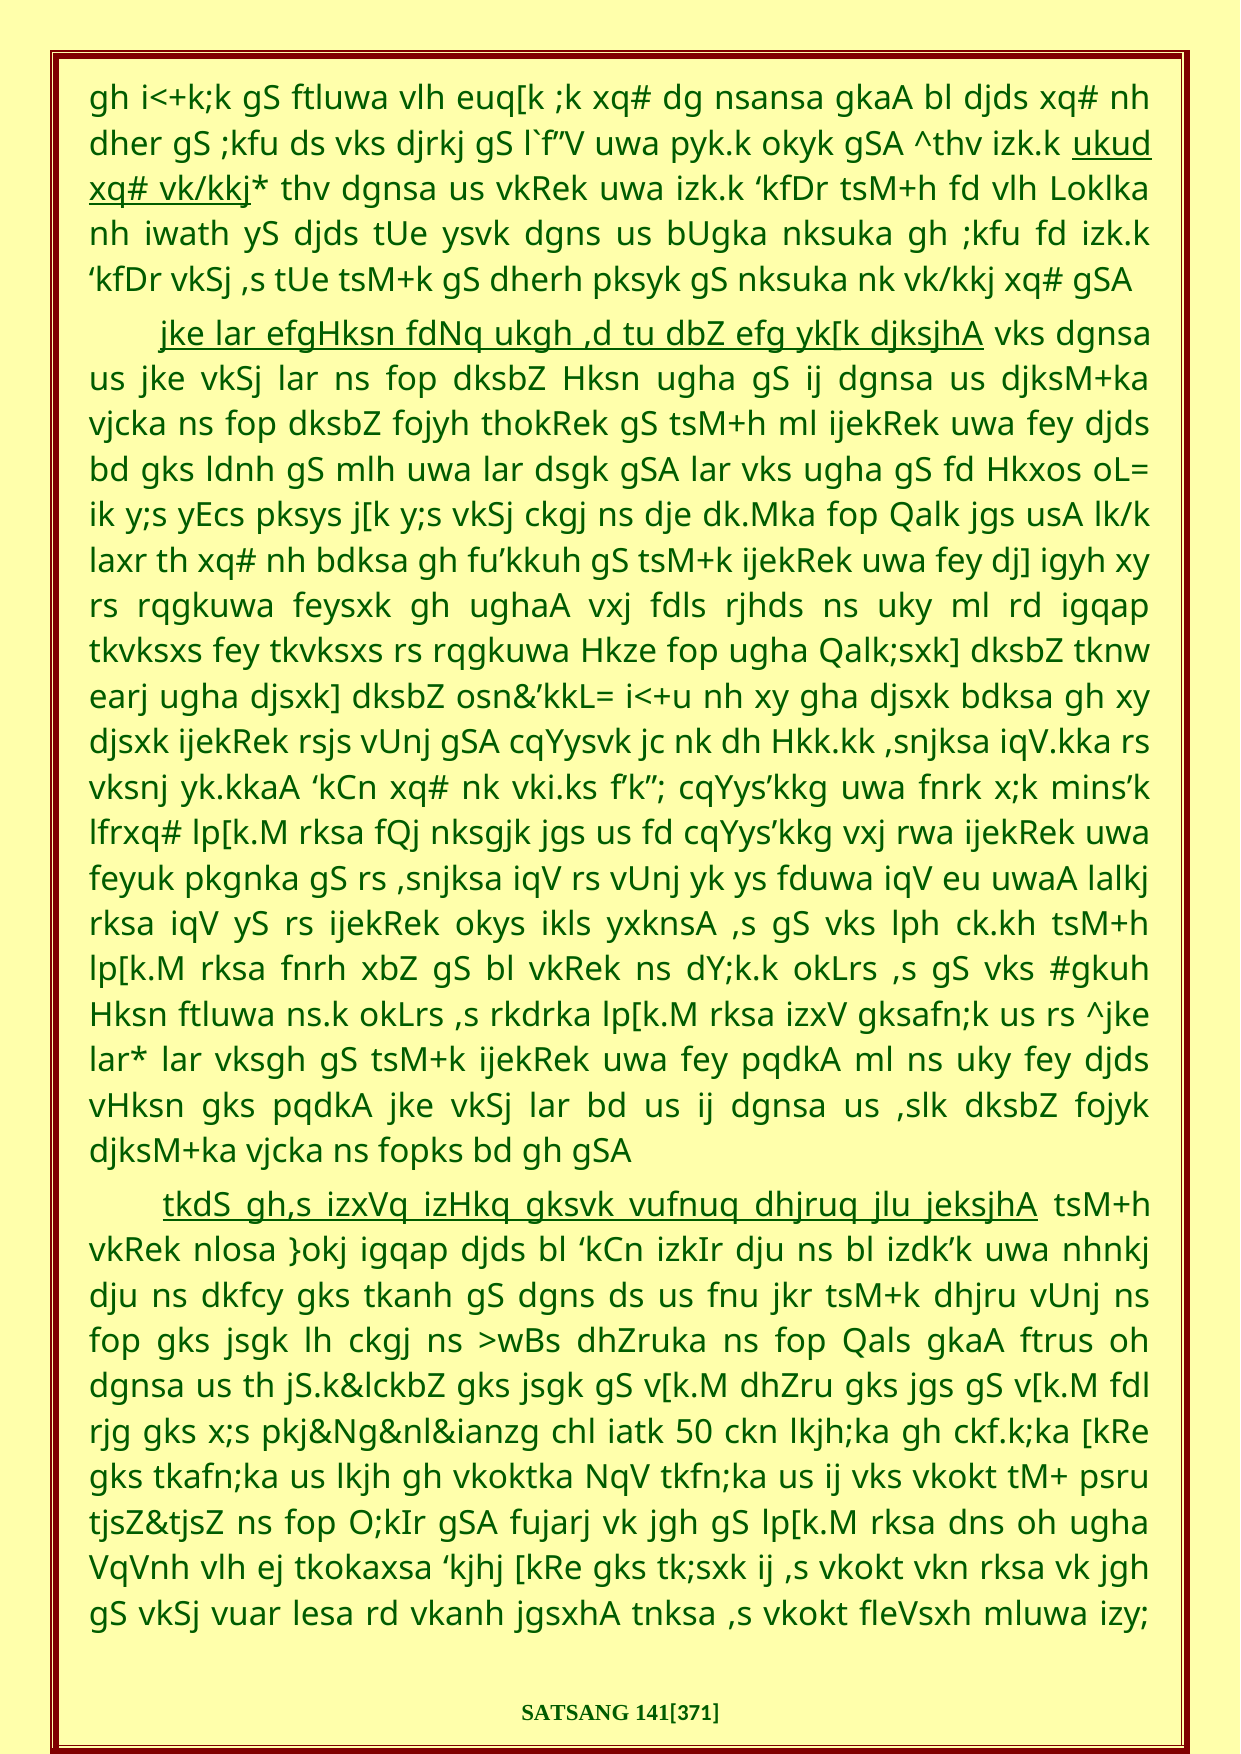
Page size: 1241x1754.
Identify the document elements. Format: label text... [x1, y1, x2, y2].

text jke lar efgHksn fdNq ukgh ,d tu dbZ efg yk[k djksjhA vks dgnsa us jke vkSj lar ns fop dksbZ Hksn ugha gS ij dgnsa us djksM+ka vjcka ns fop dksbZ fojyh thokRek gS tsM+h ml ijekRek uwa fey djds bd gks ldnh gS mlh uwa lar dsgk gSA lar vks ugha gS fd Hkxos oL= ik y;s yEcs pksys j[k y;s vkSj ckgj ns dje dk.Mka fop Qalk jgs usA lk/k laxr th xq# nh bdksa gh fu’kkuh gS tsM+k ijekRek uwa fey dj] igyh xy rs rqgkuwa feysxk gh ughaA vxj fdls rjhds ns uky ml rd igqap tkvksxs fey tkvksxs rs rqgkuwa Hkze fop ugha Qalk;sxk] dksbZ tknw earj ugha djsxk] dksbZ osn&’kkL= i<+u nh xy gha djsxk bdksa gh xy djsxk ijekRek rsjs vUnj gSA cqYysvk jc nk dh Hkk.kk ,snjksa iqV.kka rs vksnj yk.kkaA ‘kCn xq# nk vki.ks f’k”; cqYys’kkg uwa fnrk x;k mins’k lfrxq# lp[k.M rksa fQj nksgjk jgs us fd cqYys’kkg vxj rwa ijekRek uwa feyuk pkgnka gS rs ,snjksa iqV rs vUnj yk ys fduwa iqV eu uwaA lalkj rksa iqV yS rs ijekRek okys ikls yxknsA ,s gS vks lph ck.kh tsM+h lp[k.M rksa fnrh xbZ gS bl vkRek ns dY;k.k okLrs ,s gS vks #gkuh Hksn ftluwa ns.k okLrs ,s rkdrka lp[k.M rksa izxV gksafn;k us rs ^jke lar* lar vksgh gS tsM+k ijekRek uwa fey pqdkA ml ns uky fey djds vHksn gks pqdkA jke vkSj lar bd us ij dgnsa us ,slk dksbZ fojyk djksM+ka vjcka ns fopks bd gh gSA [89, 309, 1152, 1172]
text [89, 1181, 1152, 1635]
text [89, 74, 1152, 301]
